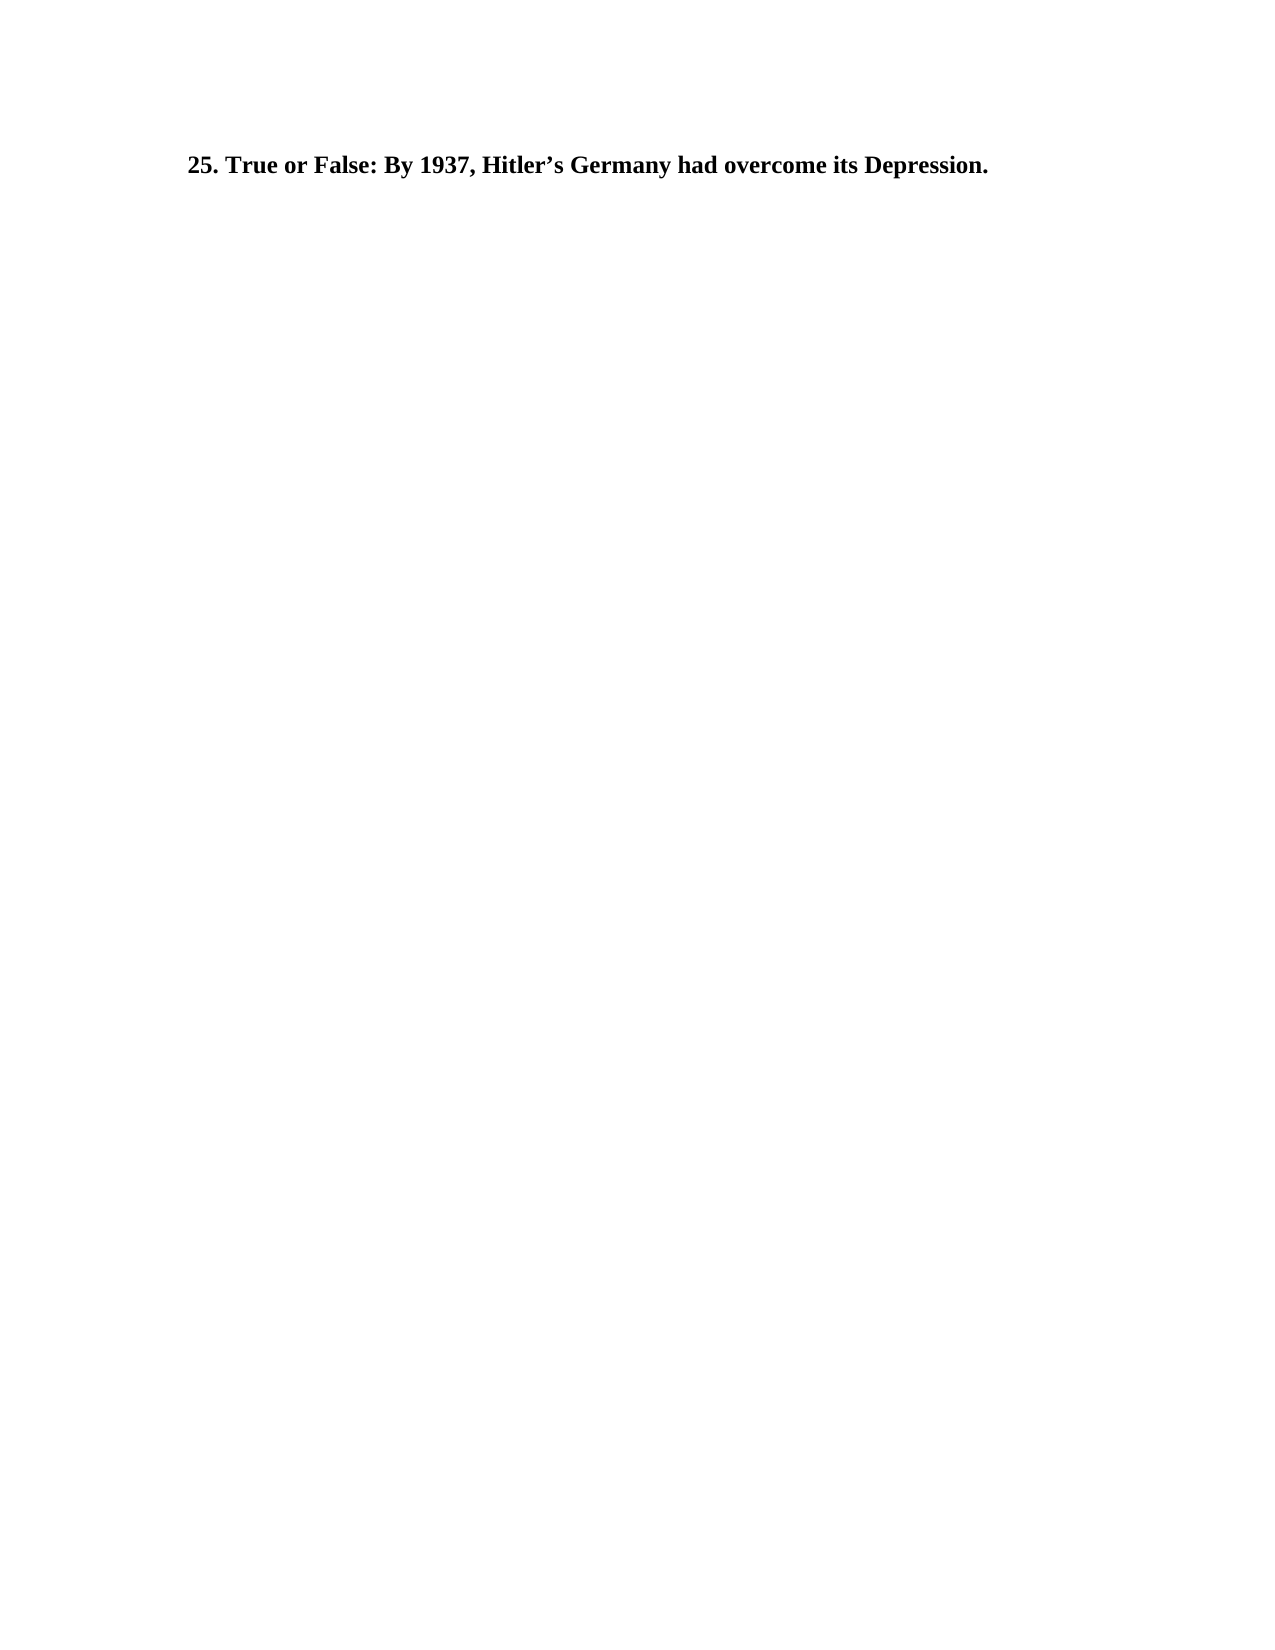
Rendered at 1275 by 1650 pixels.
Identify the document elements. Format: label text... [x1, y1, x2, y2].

list True or False: By 1937, Hitler’s Germany had overcome its Depression. [187, 150, 1125, 179]
